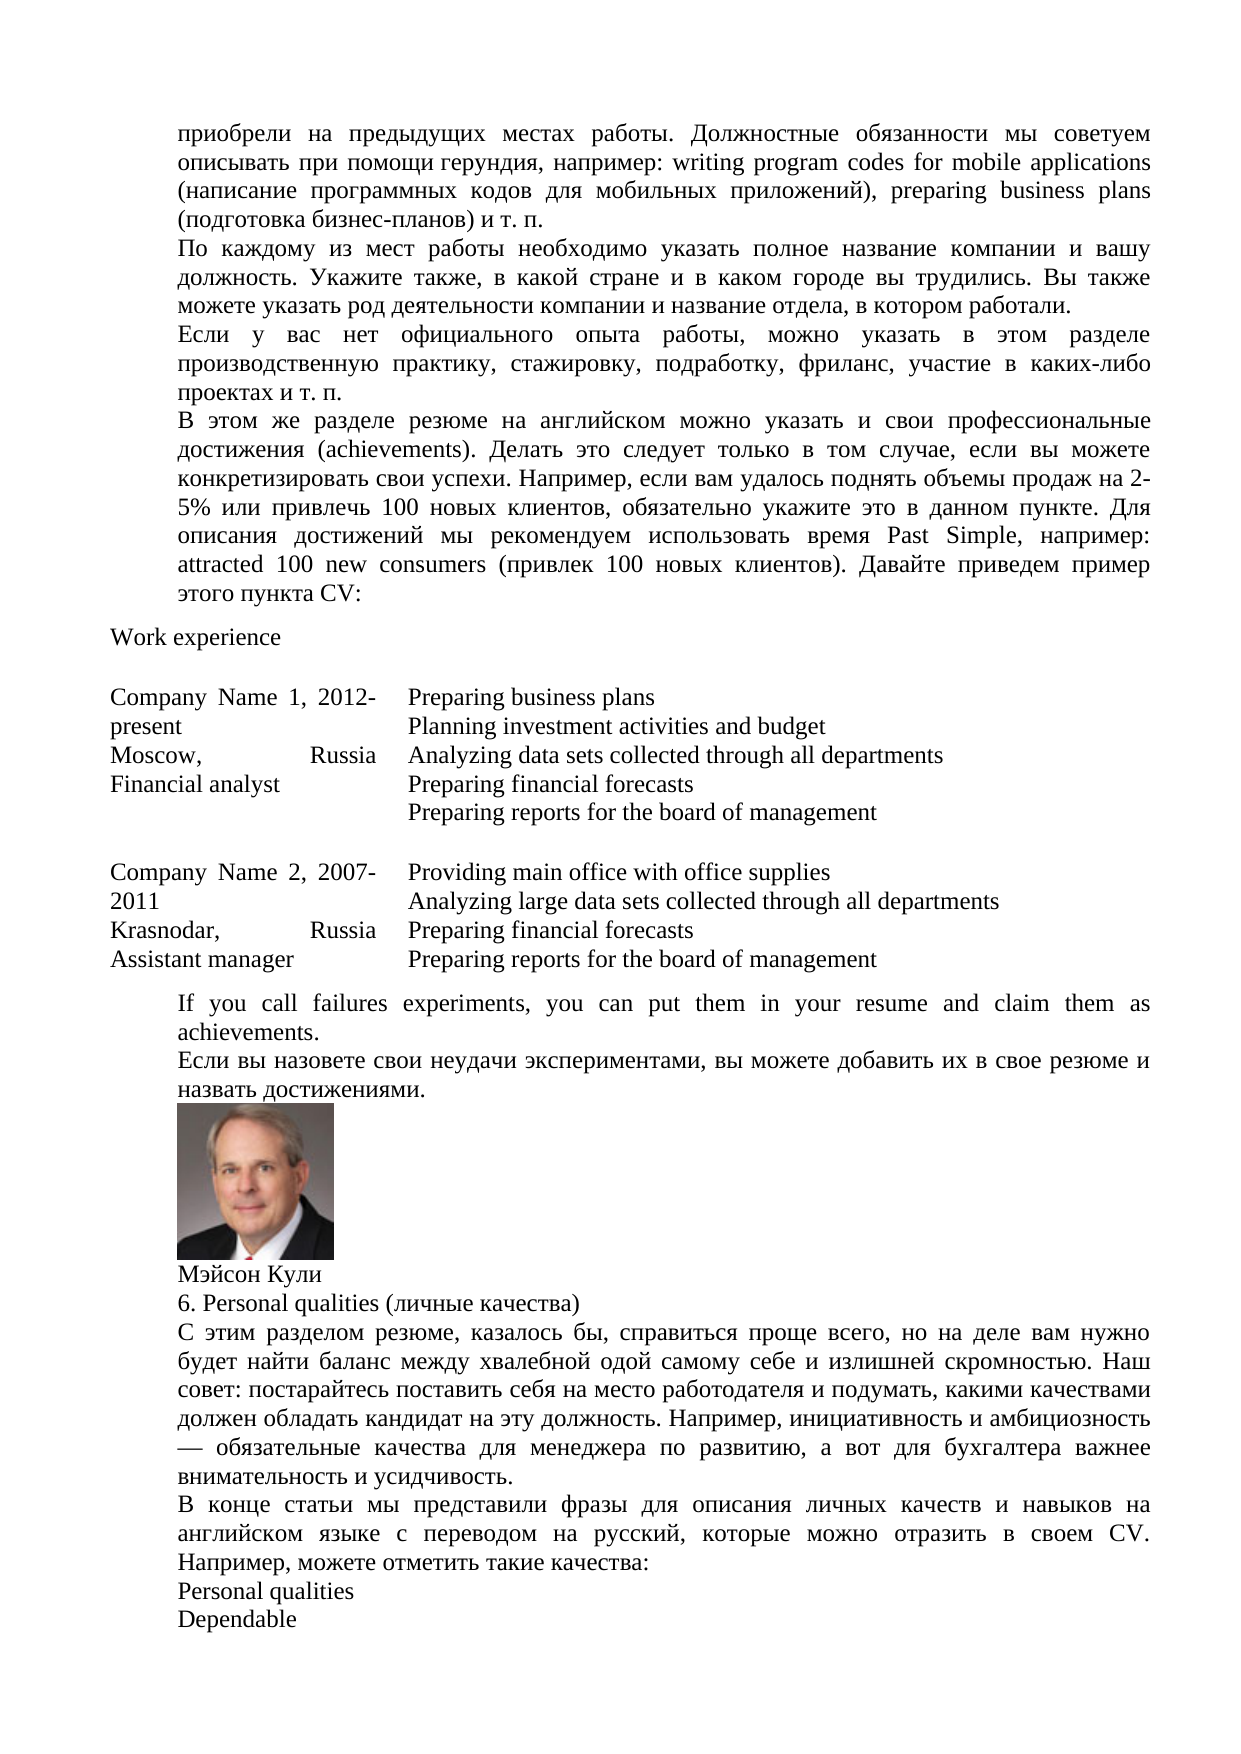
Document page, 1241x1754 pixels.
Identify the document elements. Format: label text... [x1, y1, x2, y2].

text 6. Personal qualities (личные качества) [177, 1288, 1152, 1317]
text В конце статьи мы представили фразы для описания личных качеств и навыков на английском языке с переводом на русский, которые можно отразить в своем CV. Например, можете отметить такие качества: [177, 1489, 1152, 1576]
text Dependable [177, 1604, 1152, 1633]
table_cell Providing main office with office supplies Analyzing large data sets collected through all departments Preparing financial forecasts Preparing reports for the board of management [392, 842, 1235, 988]
picture [177, 1103, 334, 1260]
text Personal qualities [177, 1576, 1152, 1604]
table_cell Preparing business plans Planning investment activities and budget Analyzing data sets collected through all departments Preparing financial forecasts Preparing reports for the board of management [392, 667, 1235, 842]
text Если у вас нет официального опыта работы, можно указать в этом разделе производственную практику, стажировку, подработку, фриланс, участие в каких-либо проектах и т. п. [177, 319, 1152, 406]
table_cell Company Name 1, 2012-present Moscow, Russia Financial analyst [94, 667, 392, 842]
text В этом же разделе резюме на английском можно указать и свои профессиональные достижения (achievements). Делать это следует только в том случае, если вы можете конкретизировать свои успехи. Например, если вам удалось поднять объемы продаж на 2-5% или привлечь 100 новых клиентов, обязательно укажите это в данном пункте. Для описания достижений мы рекомендуем использовать время Past Simple, например: attracted 100 new consumers (привлек 100 новых клиентов). Давайте приведем пример этого пункта CV: [177, 406, 1152, 607]
text Если вы назовете свои неудачи экспериментами, вы можете добавить их в свое резюме и назвать достижениями. [177, 1046, 1152, 1103]
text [177, 118, 1152, 233]
text С этим разделом резюме, казалось бы, справиться проще всего, но на деле вам нужно будет найти баланс между хвалебной одой самому себе и излишней скромностью. Наш совет: постарайтесь поставить себя на место работодателя и подумать, какими качествами должен обладать кандидат на эту должность. Например, инициативность и амбициозность — обязательные качества для менеджера по развитию, а вот для бухгалтера важнее внимательность и усидчивость. [177, 1317, 1152, 1489]
table_header Work experience [94, 607, 1235, 667]
text По каждому из мест работы необходимо указать полное название компании и вашу должность. Укажите также, в какой стране и в каком городе вы трудились. Вы также можете указать род деятельности компании и название отдела, в котором работали. [177, 233, 1152, 319]
text Мэйсон Кули [177, 1259, 1152, 1288]
text If you call failures experiments, you can put them in your resume and claim them as achievements. [177, 988, 1152, 1046]
table_cell Company Name 2, 2007-2011 Krasnodar, Russia Assistant manager [94, 842, 392, 988]
